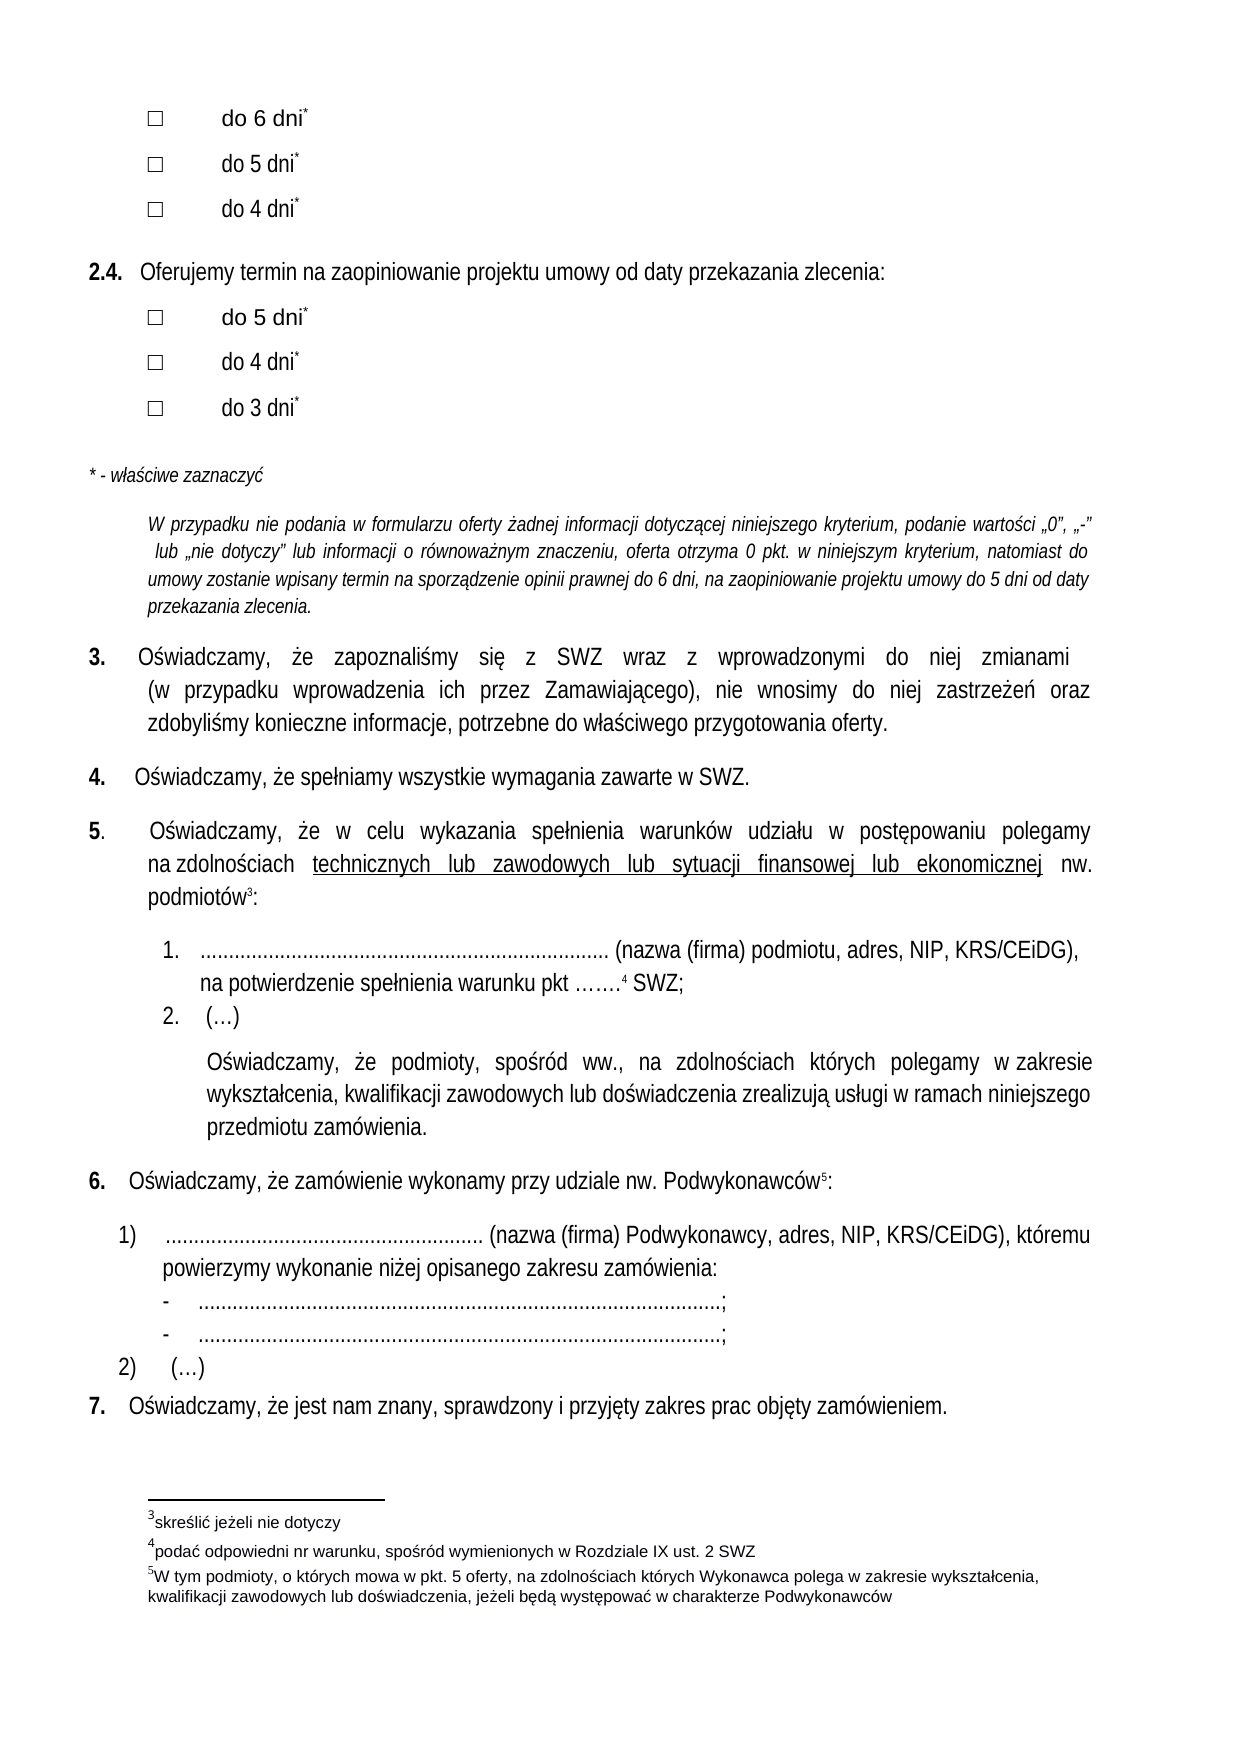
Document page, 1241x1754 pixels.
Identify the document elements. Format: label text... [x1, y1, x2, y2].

text □ do 3 dni* [148, 393, 1093, 421]
text □ do 6 dni* [88, 103, 1093, 132]
text * - właściwe zaznaczyć [88, 463, 1093, 487]
text - ............................................................................................; [162, 1286, 1093, 1314]
text □ do 5 dni* [88, 149, 1093, 177]
text 7. Oświadczamy, że jest nam znany, sprawdzony i przyjęty zakres prac objęty zamówieniem. [88, 1391, 1093, 1419]
text 6. Oświadczamy, że zamówienie wykonamy przy udziale nw. Podwykonawców: [88, 1166, 1093, 1195]
text 1) ........................................................ (nazwa (firma) Podwykonawcy, adres, NIP, KRS/CEiDG), któremu powierzymy wykonanie niżej opisanego zakresu zamówienia: [118, 1220, 1093, 1281]
text □ do 5 dni* [148, 302, 1093, 331]
text 5. Oświadczamy, że w celu wykazania spełnienia warunków udziału w postępowaniu polegamy na zdolnościach technicznych lub zawodowych lub sytuacji finansowej lub ekonomicznej nw. podmiotów: [88, 816, 1093, 910]
text 2) (…) [118, 1352, 1093, 1380]
text Oświadczamy, że podmioty, spośród ww., na zdolnościach których polegamy w zakresie wykształcenia, kwalifikacji zawodowych lub doświadczenia zrealizują usługi w ramach niniejszego przedmiotu zamówienia. [207, 1047, 1093, 1141]
list (…) [162, 1001, 1093, 1030]
text □ do 4 dni* [88, 347, 1093, 376]
text 2.4. Oferujemy termin na zaopiniowanie projektu umowy od daty przekazania zlecenia: [88, 256, 1093, 285]
text 4. Oświadczamy, że spełniamy wszystkie wymagania zawarte w SWZ. [88, 762, 1093, 791]
text □ do 4 dni* [148, 194, 1093, 223]
text W przypadku nie podania w formularzu oferty żadnej informacji dotyczącej niniejszego kryterium, podanie wartości „0”, „-” lub „nie dotyczy” lub informacji o równoważnym znaczeniu, oferta otrzyma 0 pkt. w niniejszym kryterium, natomiast do umowy zostanie wpisany termin na sporządzenie opinii prawnej do 6 dni, na zaopiniowanie projektu umowy do 5 dni od daty przekazania zlecenia. [148, 512, 1093, 618]
list ........................................................................ (nazwa (firma) podmiotu, adres, NIP, KRS/CEiDG), na potwierdzenie spełnienia warunku pkt ……. SWZ; [162, 935, 1093, 997]
text 3. Oświadczamy, że zapoznaliśmy się z SWZ wraz z wprowadzonymi do niej zmianami (w przypadku wprowadzenia ich przez Zamawiającego), nie wnosimy do niej zastrzeżeń oraz zdobyliśmy konieczne informacje, potrzebne do właściwego przygotowania oferty. [88, 642, 1093, 737]
text - ............................................................................................; [162, 1319, 1093, 1347]
